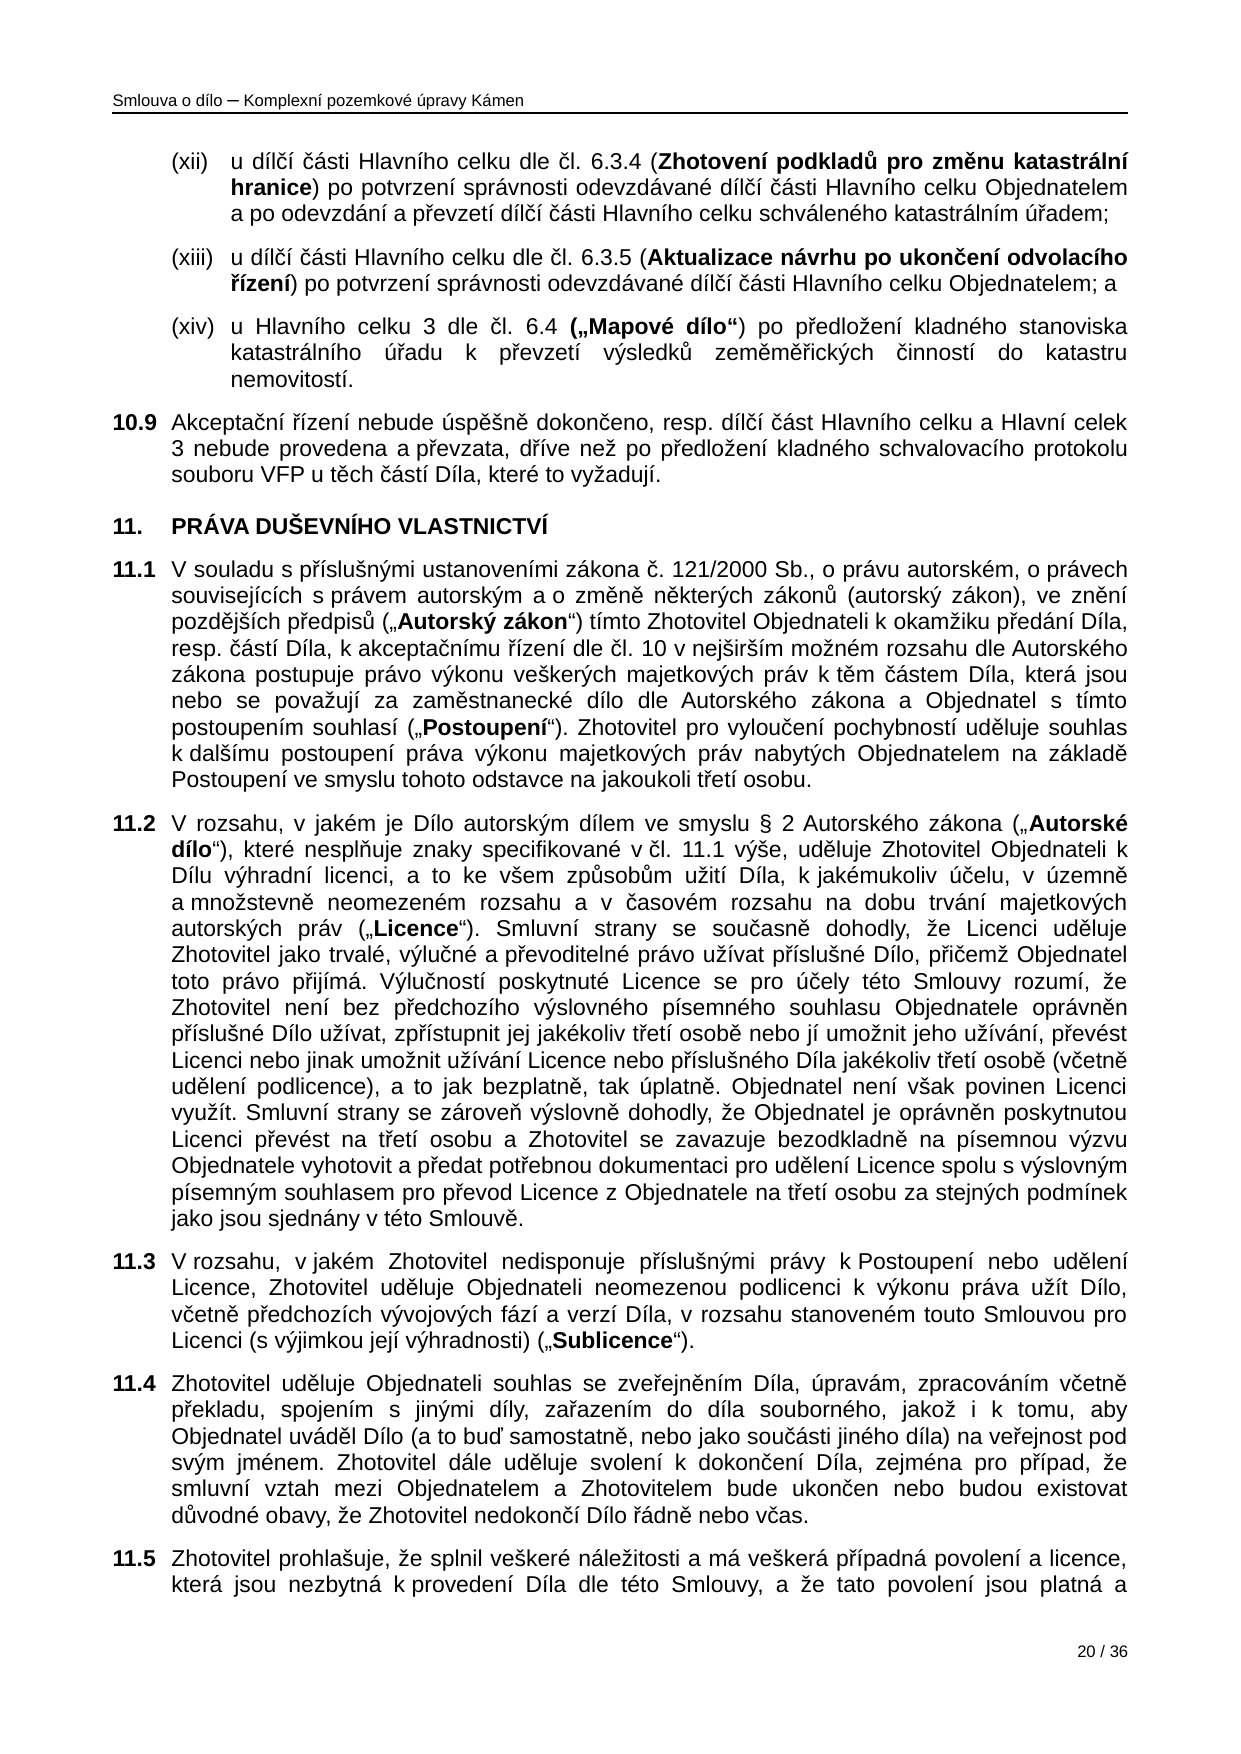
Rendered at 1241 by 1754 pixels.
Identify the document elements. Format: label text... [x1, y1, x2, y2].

list u dílčí části Hlavního celku dle čl. 6.3.4 (Zhotovení podkladů pro změnu katastrální hranice) po potvrzení správnosti odevzdávané dílčí části Hlavního celku Objednatelem a po odevzdání a převzetí dílčí části Hlavního celku schváleného katastrálním úřadem; [171, 148, 1128, 227]
text V rozsahu, v jakém je Dílo autorským dílem ve smyslu § 2 Autorského zákona („Autorské dílo“), které nesplňuje znaky specifikované v čl. 11.1 výše, uděluje Zhotovitel Objednateli k Dílu výhradní licenci, a to ke všem způsobům užití Díla, k jakémukoliv účelu, v územně a množstevně neomezeném rozsahu a v časovém rozsahu na dobu trvání majetkových autorských práv („Licence“). Smluvní strany se současně dohodly, že Licenci uděluje Zhotovitel jako trvalé, výlučné a převoditelné právo užívat příslušné Dílo, přičemž Objednatel toto právo přijímá. Výlučností poskytnuté Licence se pro účely této Smlouvy rozumí, že Zhotovitel není bez předchozího výslovného písemného souhlasu Objednatele oprávněn příslušné Dílo užívat, zpřístupnit jej jakékoliv třetí osobě nebo jí umožnit jeho užívání, převést Licenci nebo jinak umožnit užívání Licence nebo příslušného Díla jakékoliv třetí osobě (včetně udělení podlicence), a to jak bezplatně, tak úplatně. Objednatel není však povinen Licenci využít. Smluvní strany se zároveň výslovně dohodly, že Objednatel je oprávněn poskytnutou Licenci převést na třetí osobu a Zhotovitel se zavazuje bezodkladně na písemnou výzvu Objednatele vyhotovit a předat potřebnou dokumentaci pro udělení Licence spolu s výslovným písemným souhlasem pro převod Licence z Objednatele na třetí osobu za stejných podmínek jako jsou sjednány v této Smlouvě. [112, 809, 1128, 1231]
list u Hlavního celku 3 dle čl. 6.4 („Mapové dílo“) po předložení kladného stanoviska katastrálního úřadu k převzetí výsledků zeměměřických činností do katastru nemovitostí. [171, 313, 1128, 392]
text V souladu s příslušnými ustanoveními zákona č. 121/2000 Sb., o právu autorském, o právech souvisejících s právem autorským a o změně některých zákonů (autorský zákon), ve znění pozdějších předpisů („Autorský zákon“) tímto Zhotovitel Objednateli k okamžiku předání Díla, resp. částí Díla, k akceptačnímu řízení dle čl. 10 v nejširším možném rozsahu dle Autorského zákona postupuje právo výkonu veškerých majetkových práv k těm částem Díla, která jsou nebo se považují za zaměstnanecké dílo dle Autorského zákona a Objednatel s tímto postoupením souhlasí („Postoupení“). Zhotovitel pro vyloučení pochybností uděluje souhlas k dalšímu postoupení práva výkonu majetkových práv nabytých Objednatelem na základě Postoupení ve smyslu tohoto odstavce na jakoukoli třetí osobu. [112, 556, 1128, 793]
text Práva duševního vlastnictví [112, 513, 1128, 539]
text V rozsahu, v jakém Zhotovitel nedisponuje příslušnými právy k Postoupení nebo udělení Licence, Zhotovitel uděluje Objednateli neomezenou podlicenci k výkonu práva užít Dílo, včetně předchozích vývojových fází a verzí Díla, v rozsahu stanoveném touto Smlouvou pro Licenci (s výjimkou její výhradnosti) („Sublicence“). [112, 1248, 1128, 1353]
text Akceptační řízení nebude úspěšně dokončeno, resp. dílčí část Hlavního celku a Hlavní celek 3 nebude provedena a převzata, dříve než po předložení kladného schvalovacího protokolu souboru VFP u těch částí Díla, které to vyžadují. [112, 408, 1128, 488]
list u dílčí části Hlavního celku dle čl. 6.3.5 (Aktualizace návrhu po ukončení odvolacího řízení) po potvrzení správnosti odevzdávané dílčí části Hlavního celku Objednatelem; a [171, 243, 1128, 296]
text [112, 1545, 1128, 1597]
text Zhotovitel uděluje Objednateli souhlas se zveřejněním Díla, úpravám, zpracováním včetně překladu, spojením s jinými díly, zařazením do díla souborného, jakož i k tomu, aby Objednatel uváděl Dílo (a to buď samostatně, nebo jako součásti jiného díla) na veřejnost pod svým jménem. Zhotovitel dále uděluje svolení k dokončení Díla, zejména pro případ, že smluvní vztah mezi Objednatelem a Zhotovitelem bude ukončen nebo budou existovat důvodné obavy, že Zhotovitel nedokončí Dílo řádně nebo včas. [112, 1370, 1128, 1528]
